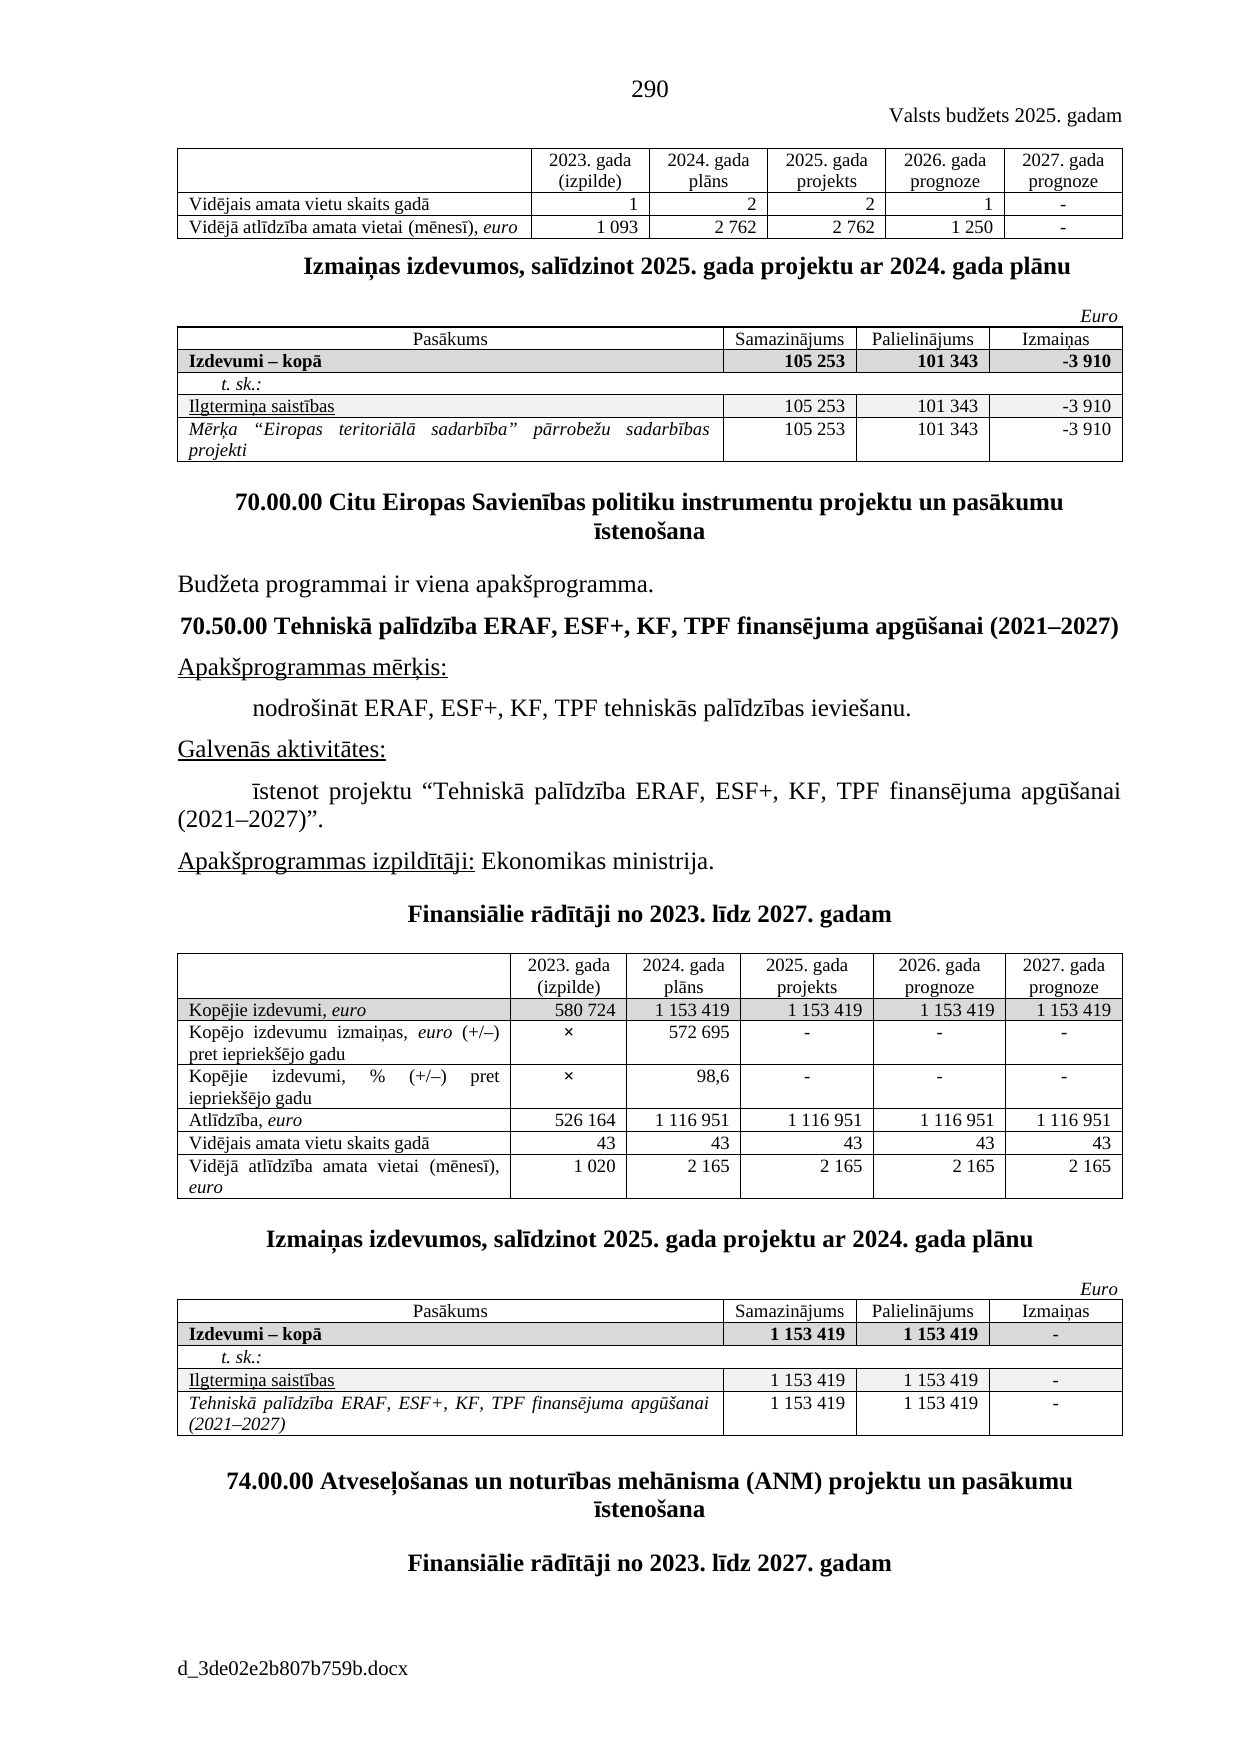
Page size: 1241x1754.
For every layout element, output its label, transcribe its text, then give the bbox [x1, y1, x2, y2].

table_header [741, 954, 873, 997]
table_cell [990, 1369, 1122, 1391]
text Euro [1002, 1277, 1122, 1299]
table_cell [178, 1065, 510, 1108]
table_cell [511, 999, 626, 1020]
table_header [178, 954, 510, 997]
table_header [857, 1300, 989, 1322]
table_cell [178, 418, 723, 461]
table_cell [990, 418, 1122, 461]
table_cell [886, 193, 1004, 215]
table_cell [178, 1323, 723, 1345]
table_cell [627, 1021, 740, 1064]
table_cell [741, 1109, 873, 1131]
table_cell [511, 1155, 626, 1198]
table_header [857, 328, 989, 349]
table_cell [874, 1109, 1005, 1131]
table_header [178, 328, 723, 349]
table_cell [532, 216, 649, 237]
text nodrošināt ERAF, ESF+, KF, TPF tehniskās palīdzības ieviešanu. [252, 693, 1122, 722]
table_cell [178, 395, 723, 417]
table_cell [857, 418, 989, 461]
text Finansiālie rādītāji no 2023. līdz 2027. gadam [177, 1548, 1122, 1577]
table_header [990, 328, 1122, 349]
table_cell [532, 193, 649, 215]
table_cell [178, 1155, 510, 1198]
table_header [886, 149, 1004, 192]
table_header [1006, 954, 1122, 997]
text Galvenās aktivitātes: [177, 734, 1122, 763]
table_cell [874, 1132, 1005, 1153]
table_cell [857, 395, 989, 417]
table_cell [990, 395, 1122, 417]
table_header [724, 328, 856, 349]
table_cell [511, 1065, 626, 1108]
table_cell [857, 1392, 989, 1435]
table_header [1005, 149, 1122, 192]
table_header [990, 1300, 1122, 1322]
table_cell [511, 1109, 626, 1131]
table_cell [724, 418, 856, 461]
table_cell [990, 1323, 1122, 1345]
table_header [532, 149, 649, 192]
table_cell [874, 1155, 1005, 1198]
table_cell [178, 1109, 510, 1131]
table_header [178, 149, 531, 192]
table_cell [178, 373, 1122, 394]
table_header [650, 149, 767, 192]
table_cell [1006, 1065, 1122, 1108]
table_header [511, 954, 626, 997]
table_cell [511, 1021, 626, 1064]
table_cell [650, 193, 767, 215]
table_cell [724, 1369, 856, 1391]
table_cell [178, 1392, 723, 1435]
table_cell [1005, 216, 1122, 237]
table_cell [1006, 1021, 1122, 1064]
text Apakšprogrammas izpildītāji: Ekonomikas ministrija. [177, 846, 1122, 874]
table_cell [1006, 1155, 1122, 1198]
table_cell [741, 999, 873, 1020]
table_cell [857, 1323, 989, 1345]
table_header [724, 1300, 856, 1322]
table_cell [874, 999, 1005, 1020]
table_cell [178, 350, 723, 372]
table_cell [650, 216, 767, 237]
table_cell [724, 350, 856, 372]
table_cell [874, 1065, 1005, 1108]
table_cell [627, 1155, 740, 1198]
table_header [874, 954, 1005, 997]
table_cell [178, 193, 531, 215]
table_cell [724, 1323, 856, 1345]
text Izmaiņas izdevumos, salīdzinot 2025. gada projektu ar 2024. gada plānu [177, 1224, 1122, 1252]
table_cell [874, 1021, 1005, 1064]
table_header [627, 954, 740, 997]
text īstenot projektu “Tehniskā palīdzība ERAF, ESF+, KF, TPF finansējuma apgūšanai (2021–2027)”. [177, 776, 1122, 833]
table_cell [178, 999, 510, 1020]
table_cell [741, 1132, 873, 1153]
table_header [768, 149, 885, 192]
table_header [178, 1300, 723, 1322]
text Finansiālie rādītāji no 2023. līdz 2027. gadam [177, 899, 1122, 928]
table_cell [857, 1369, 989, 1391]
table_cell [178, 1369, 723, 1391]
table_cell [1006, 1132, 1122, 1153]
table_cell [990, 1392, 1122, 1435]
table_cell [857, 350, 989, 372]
text 74.00.00 Atveseļošanas un noturības mehānisma (ANM) projektu un pasākumu īstenošana [177, 1466, 1122, 1523]
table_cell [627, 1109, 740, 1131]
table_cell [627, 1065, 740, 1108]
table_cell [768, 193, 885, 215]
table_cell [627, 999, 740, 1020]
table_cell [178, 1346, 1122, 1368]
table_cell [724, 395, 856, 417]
text 70.50.00 Tehniskā palīdzība ERAF, ESF+, KF, TPF finansējuma apgūšanai (2021–2027) [177, 611, 1122, 639]
text 70.00.00 Citu Eiropas Savienības politiku instrumentu projektu un pasākumu īstenošana [177, 487, 1122, 544]
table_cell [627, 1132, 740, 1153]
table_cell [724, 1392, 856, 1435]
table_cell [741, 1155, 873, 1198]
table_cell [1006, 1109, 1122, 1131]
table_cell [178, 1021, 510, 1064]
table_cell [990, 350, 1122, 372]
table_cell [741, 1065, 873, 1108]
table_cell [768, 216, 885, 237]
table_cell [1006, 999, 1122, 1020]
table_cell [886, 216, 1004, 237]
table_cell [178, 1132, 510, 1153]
text Izmaiņas izdevumos, salīdzinot 2025. gada projektu ar 2024. gada plānu [177, 251, 1122, 280]
text Euro [1002, 305, 1122, 326]
list Apakšprogrammas mērķis: [177, 652, 1122, 681]
text Budžeta programmai ir viena apakšprogramma. [177, 569, 1122, 598]
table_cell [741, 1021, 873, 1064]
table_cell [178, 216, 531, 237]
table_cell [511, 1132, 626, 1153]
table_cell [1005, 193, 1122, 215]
